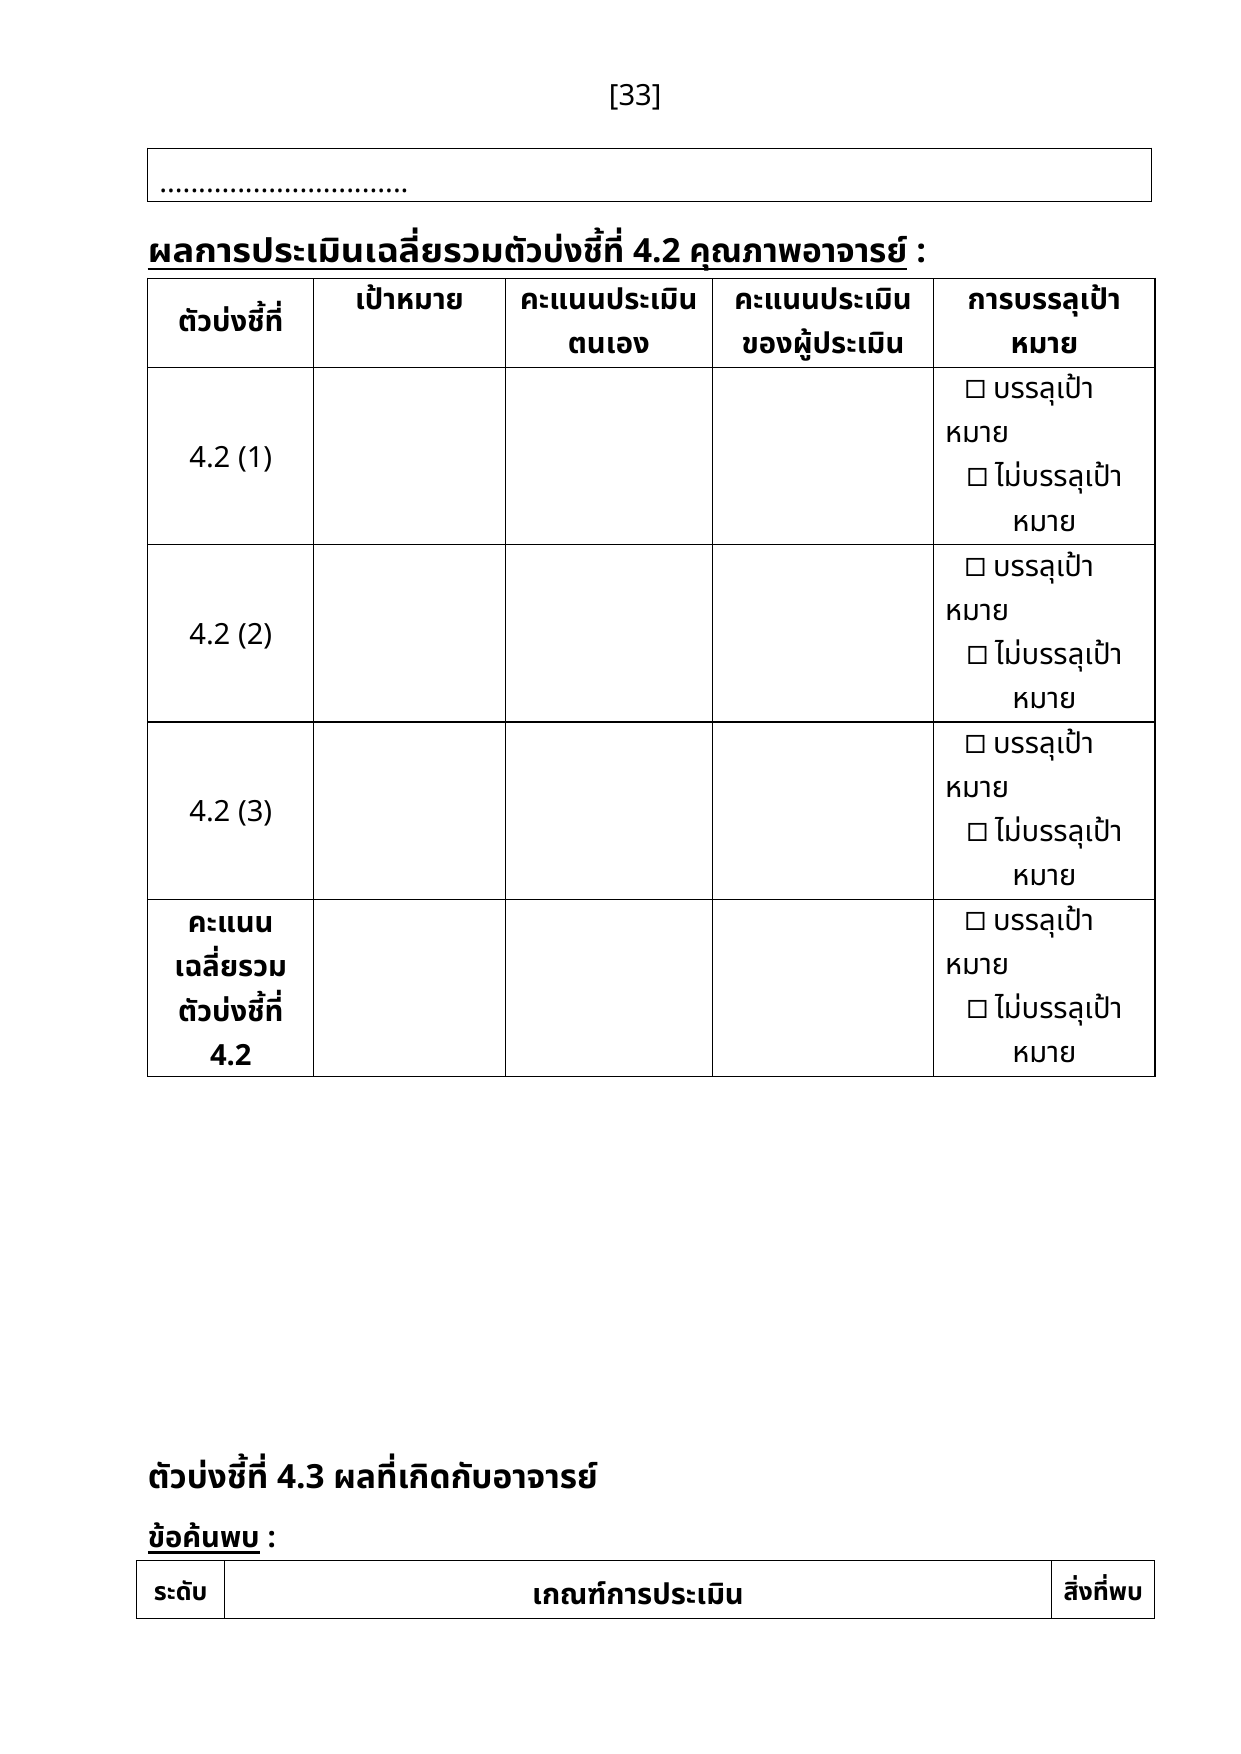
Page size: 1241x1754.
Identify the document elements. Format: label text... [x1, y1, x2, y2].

table_cell [713, 723, 933, 899]
table_header เกณฑ์การประเมิน [225, 1561, 1051, 1618]
table_header คะแนนประเมินของผู้ประเมิน [713, 279, 933, 367]
text ผลการประเมินเฉลี่ยรวมตัวบ่งชี้ที่ 4.2 คุณภาพอาจารย์ : [148, 227, 1122, 278]
table_cell [506, 900, 712, 1076]
table_cell 4.2 (2) [148, 545, 313, 721]
table_cell [314, 723, 505, 899]
table_header ระดับคะแนน [137, 1561, 224, 1618]
table_cell [506, 723, 712, 899]
table_cell [506, 368, 712, 544]
table_cell [314, 545, 505, 721]
table_cell [314, 368, 505, 544]
table_cell บรรลุเป้าหมาย ไม่บรรลุเป้าหมาย [934, 545, 1154, 721]
table_header ตัวบ่งชี้ที่ [148, 279, 313, 367]
table_cell [314, 900, 505, 1076]
text ตัวบ่งชี้ที่ 4.3 ผลที่เกิดกับอาจารย์ [148, 1453, 1132, 1503]
table_cell [506, 545, 712, 721]
table_cell [713, 900, 933, 1076]
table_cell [148, 149, 1151, 201]
table_cell บรรลุเป้าหมาย ไม่บรรลุเป้าหมาย [934, 723, 1154, 899]
table_header คะแนนประเมินตนเอง [506, 279, 712, 367]
table_cell [713, 545, 933, 721]
table_cell บรรลุเป้าหมาย ไม่บรรลุเป้าหมาย [934, 368, 1154, 544]
table_cell 4.2 (3) [148, 723, 313, 899]
table_cell 4.2 (1) [148, 368, 313, 544]
table_header สิ่งที่พบ () [1052, 1561, 1154, 1618]
text ข้อค้นพบ : [148, 1516, 1122, 1560]
table_header การบรรลุเป้าหมาย [934, 279, 1154, 367]
table_cell บรรลุเป้าหมาย ไม่บรรลุเป้าหมาย [934, 900, 1154, 1076]
table_cell คะแนนเฉลี่ยรวมตัวบ่งชี้ที่ 4.2 [148, 900, 313, 1076]
table_header เป้าหมาย [314, 279, 505, 367]
table_cell [713, 368, 933, 544]
